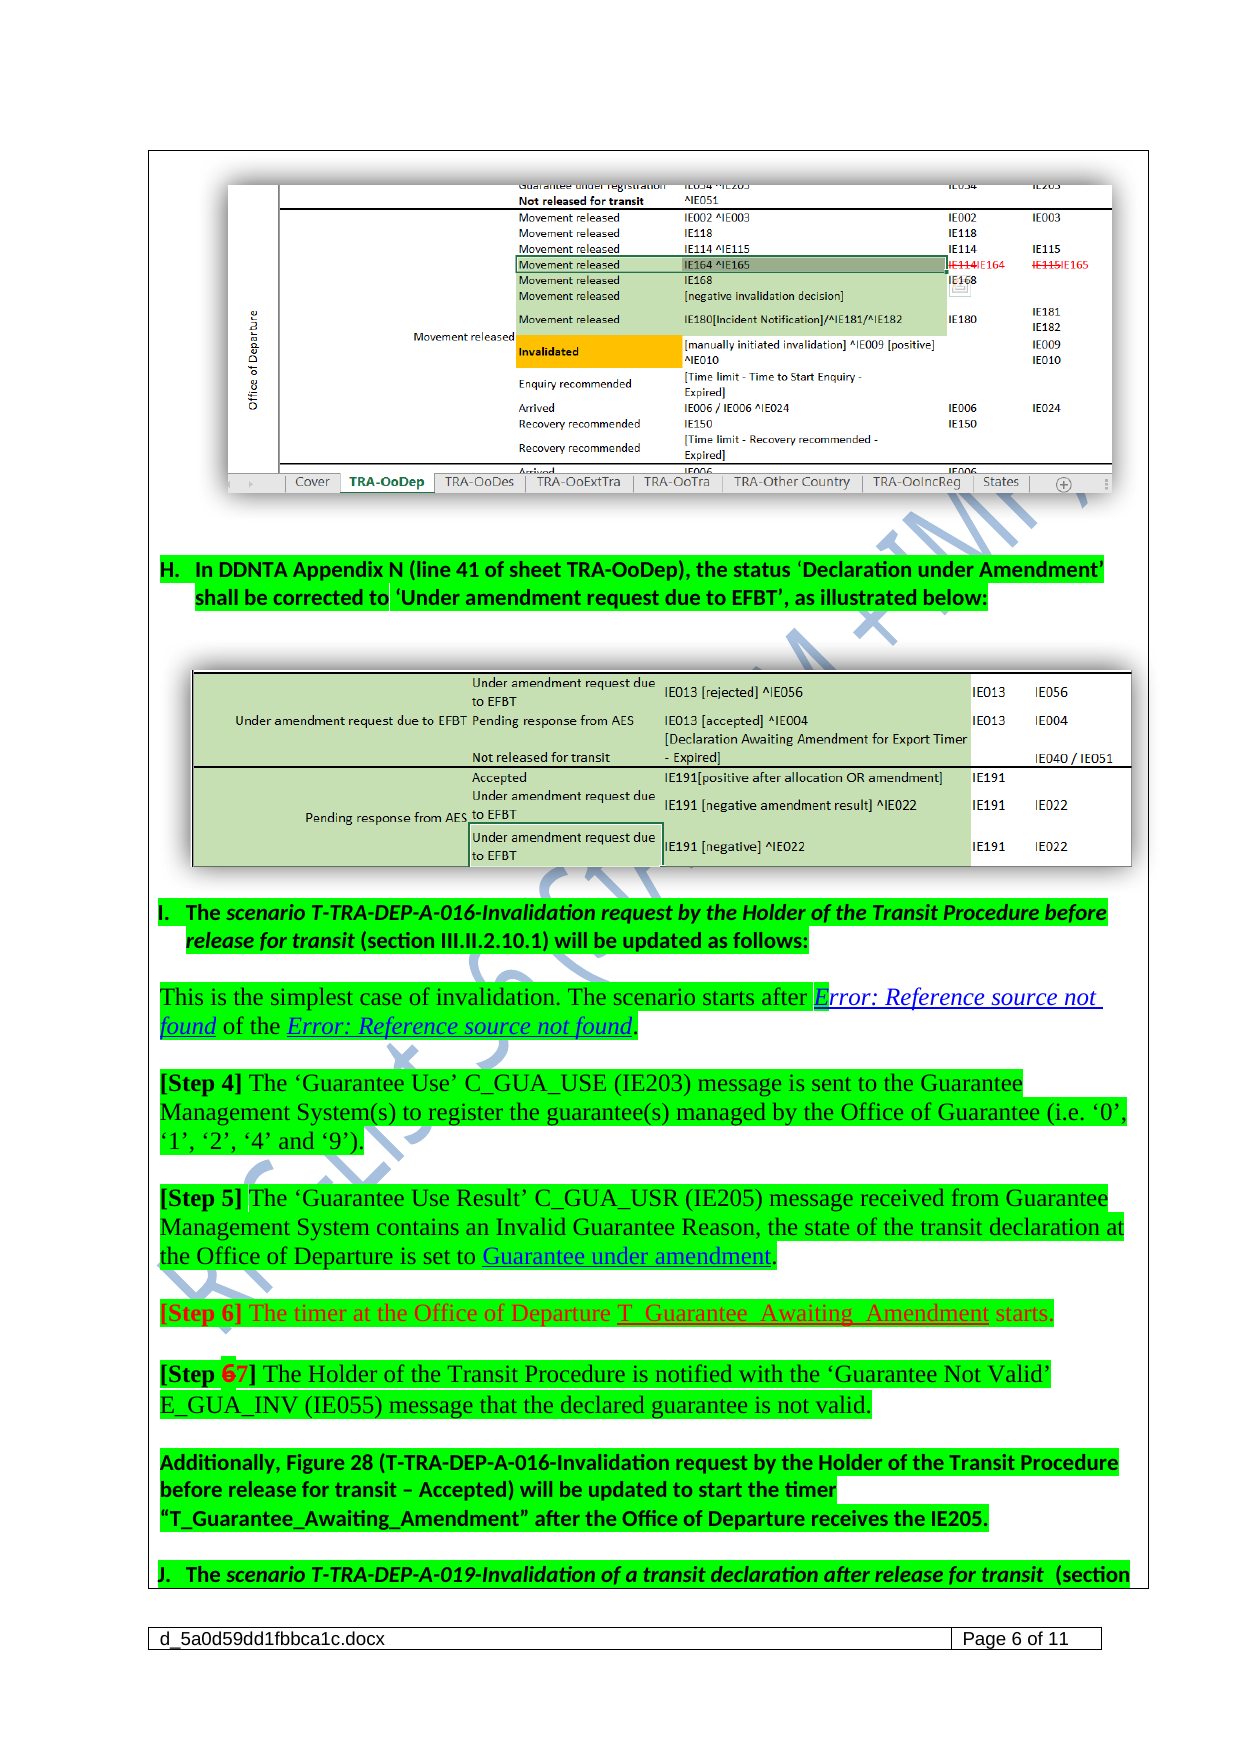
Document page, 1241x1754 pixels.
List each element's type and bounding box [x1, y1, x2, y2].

picture [190, 670, 1132, 867]
table_header [149, 151, 1148, 1588]
picture [228, 185, 1112, 493]
